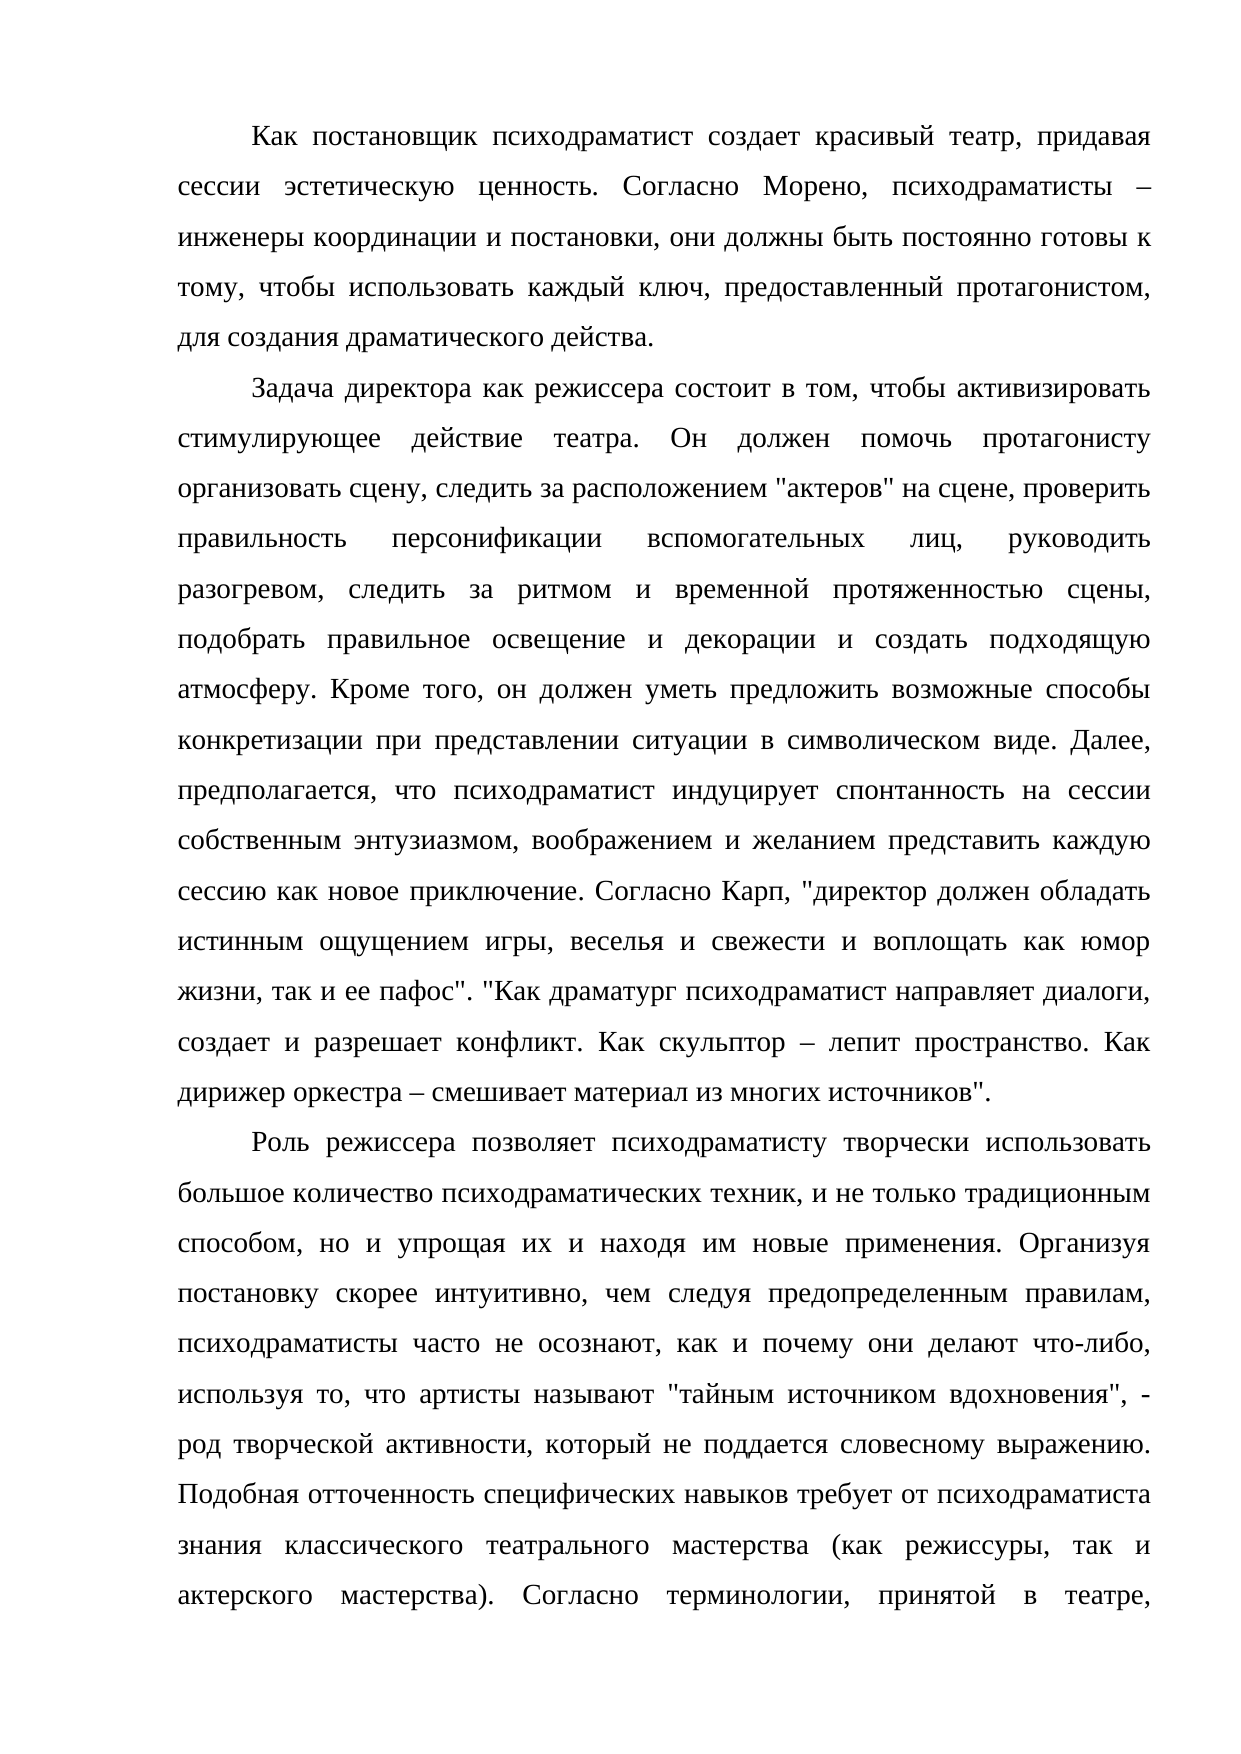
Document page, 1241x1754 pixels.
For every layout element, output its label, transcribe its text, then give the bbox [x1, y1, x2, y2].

text Задача директора как режиссера состоит в том, чтобы активизировать стимулирующее действие театра. Он должен помочь протагонисту организовать сцену, следить за расположением "актеров" на сцене, проверить правильность персонификации вспомогательных лиц, руководить разогревом, следить за ритмом и временной протяженностью сцены, подобрать правильное освещение и декорации и создать подходящую атмосферу. Кроме того, он должен уметь предложить возможные способы конкретизации при представлении ситуации в символическом виде. Далее, предполагается, что психодраматист индуцирует спонтанность на сессии собственным энтузиазмом, воображением и желанием представить каждую сессию как новое приключение. Согласно Карп, "директор должен обладать истинным ощущением игры, веселья и свежести и воплощать как юмор жизни, так и ее пафос". "Как драматург психодраматист направляет диалоги, создает и разрешает конфликт. Как скульптор – лепит пространство. Как дирижер оркестра – смешивает материал из многих источников". [177, 370, 1152, 1108]
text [177, 1124, 1152, 1611]
text Как постановщик психодраматист создает красивый театр, придавая сессии эстетическую ценность. Согласно Морено, психодраматисты – инженеры координации и постановки, они должны быть постоянно готовы к тому, чтобы использовать каждый ключ, предоставленный протагонистом, для создания драматического действа. [177, 118, 1152, 353]
